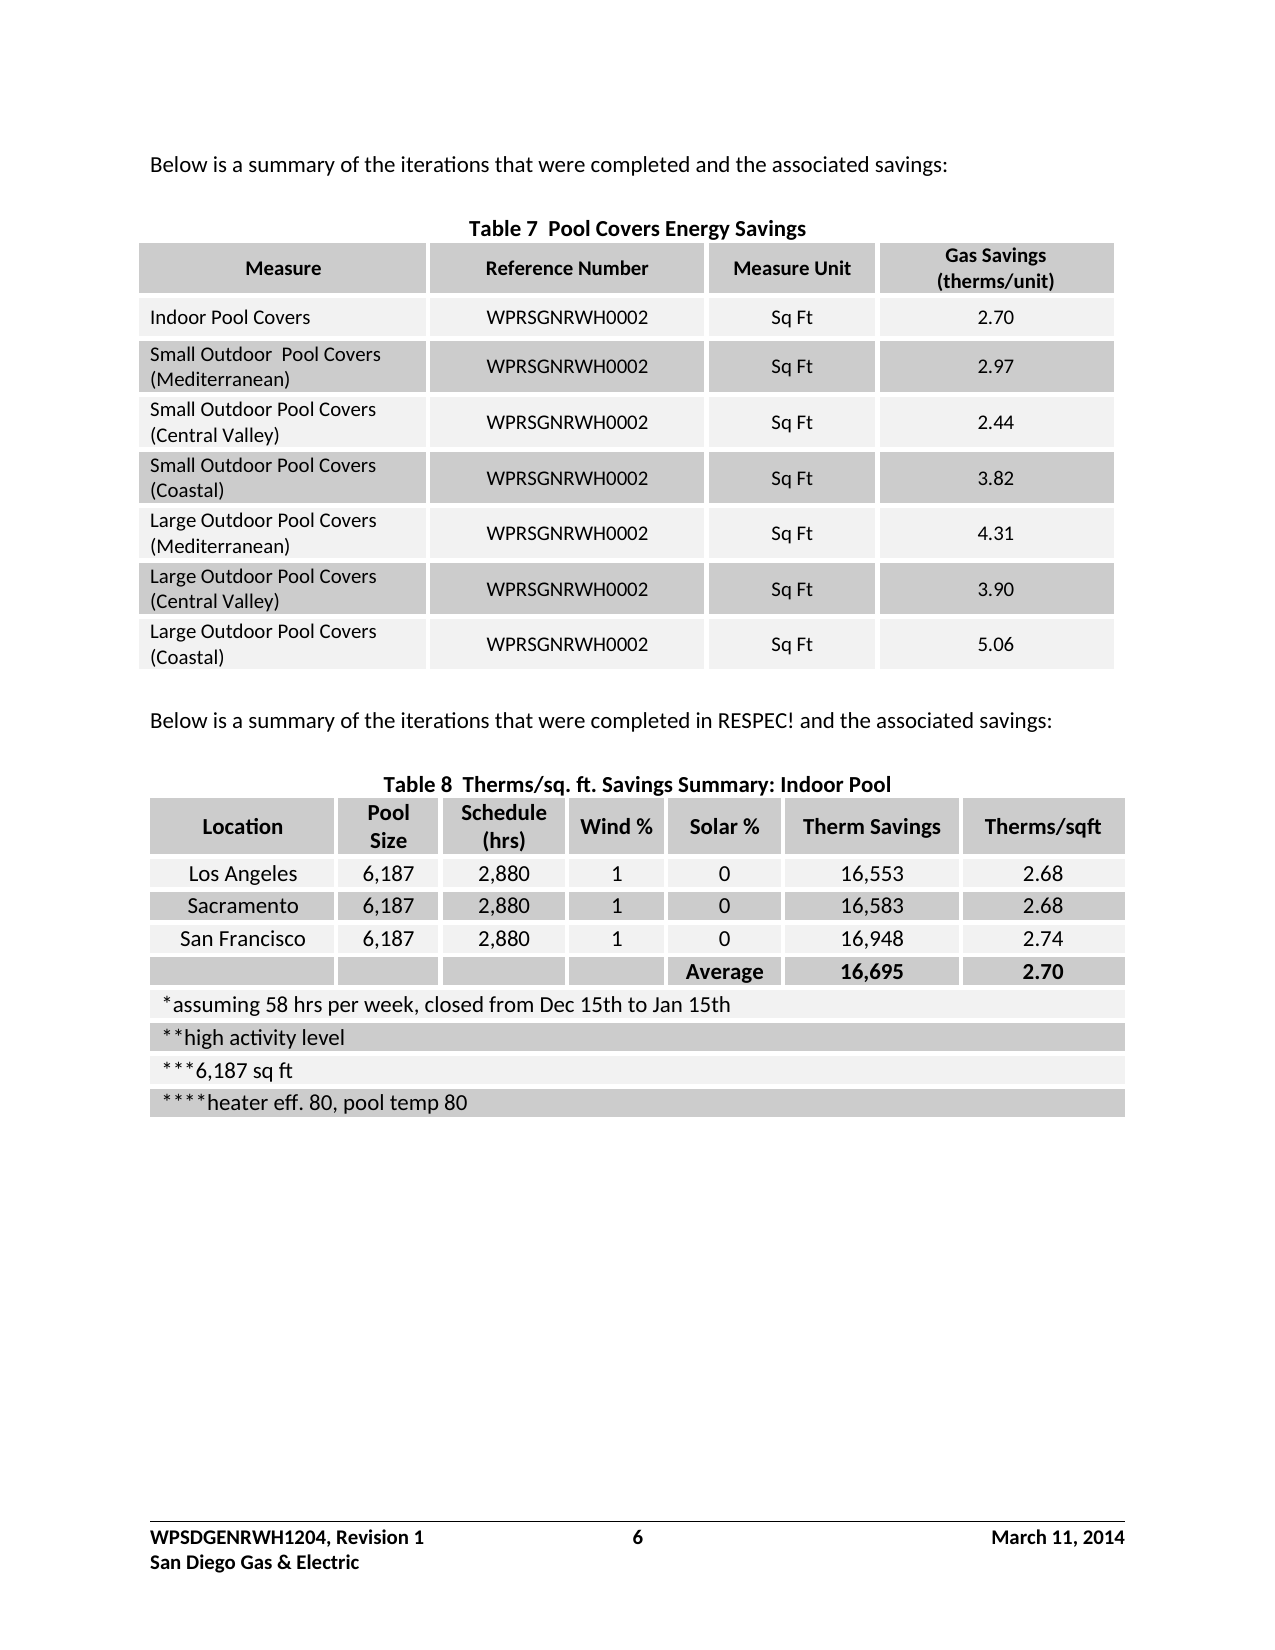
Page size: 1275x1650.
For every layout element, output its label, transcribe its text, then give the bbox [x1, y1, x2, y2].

text Table 8 Therms/sq. ft. Savings Summary: Indoor Pool [150, 770, 1125, 798]
table_cell San Francisco [150, 925, 334, 953]
text Below is a summary of the iterations that were completed in RESPEC! and the associated savings: [150, 706, 1125, 734]
table_cell Large Outdoor Pool Covers (Coastal) [139, 619, 426, 669]
table_header Schedule (hrs) [443, 798, 565, 854]
table_cell WPRSGNRWH0002 [430, 508, 704, 558]
table_cell WPRSGNRWH0002 [430, 452, 704, 503]
table_cell WPRSGNRWH0002 [430, 298, 704, 336]
table_cell WPRSGNRWH0002 [430, 619, 704, 669]
table_cell 1 [569, 925, 664, 953]
table_cell 2.74 [963, 925, 1125, 953]
table_cell WPRSGNRWH0002 [430, 397, 704, 447]
table_cell Los Angeles [150, 859, 334, 887]
table_cell 2.97 [880, 341, 1114, 392]
table_header Gas Savings (therms/unit) [880, 243, 1114, 293]
table_header Pool Size [338, 798, 438, 854]
table_cell [443, 957, 565, 985]
table_cell Sq Ft [709, 619, 875, 669]
text Below is a summary of the iterations that were completed and the associated savings: [150, 150, 1125, 178]
table_header Reference Number [430, 243, 704, 293]
table_cell 1 [569, 892, 664, 920]
table_header Location [150, 798, 334, 854]
table_header Therms/sqft [963, 798, 1125, 854]
table_cell ****heater eff. 80, pool temp 80 [150, 1089, 1125, 1117]
table_cell 2,880 [443, 925, 565, 953]
table_header Therm Savings [785, 798, 959, 854]
table_cell 0 [668, 925, 781, 953]
table_cell 2.70 [963, 957, 1125, 985]
table_cell 3.82 [880, 452, 1114, 503]
table_cell [150, 957, 334, 985]
table_cell Sq Ft [709, 508, 875, 558]
table_cell **high activity level [150, 1023, 1125, 1051]
table_cell 2.68 [963, 859, 1125, 887]
table_cell Sq Ft [709, 341, 875, 392]
table_cell 1 [569, 859, 664, 887]
table_cell 0 [668, 859, 781, 887]
table_cell Indoor Pool Covers [139, 298, 426, 336]
table_cell WPRSGNRWH0002 [430, 341, 704, 392]
table_cell Sq Ft [709, 397, 875, 447]
table_cell Large Outdoor Pool Covers (Central Valley) [139, 563, 426, 614]
table_header Measure Unit [709, 243, 875, 293]
table_cell [569, 957, 664, 985]
table_cell 3.90 [880, 563, 1114, 614]
table_cell 4.31 [880, 508, 1114, 558]
table_cell [338, 957, 438, 985]
table_cell Sacramento [150, 892, 334, 920]
table_cell 6,187 [338, 925, 438, 953]
table_cell 2.44 [880, 397, 1114, 447]
table_header Solar % [668, 798, 781, 854]
table_cell Large Outdoor Pool Covers (Mediterranean) [139, 508, 426, 558]
table_cell 2,880 [443, 892, 565, 920]
table_cell 2.70 [880, 298, 1114, 336]
table_header Wind % [569, 798, 664, 854]
table_cell Sq Ft [709, 452, 875, 503]
table_cell 16,553 [785, 859, 959, 887]
table_cell Average [668, 957, 781, 985]
table_cell Small Outdoor Pool Covers (Mediterranean) [139, 341, 426, 392]
table_cell 16,695 [785, 957, 959, 985]
table_cell WPRSGNRWH0002 [430, 563, 704, 614]
table_header Measure [139, 243, 426, 293]
table_cell Small Outdoor Pool Covers (Central Valley) [139, 397, 426, 447]
table_cell 5.06 [880, 619, 1114, 669]
table_cell 0 [668, 892, 781, 920]
table_cell *assuming 58 hrs per week, closed from Dec 15th to Jan 15th [150, 990, 1125, 1018]
table_cell 16,583 [785, 892, 959, 920]
table_cell 6,187 [338, 859, 438, 887]
table_cell Small Outdoor Pool Covers (Coastal) [139, 452, 426, 503]
table_cell Sq Ft [709, 298, 875, 336]
table_cell 2,880 [443, 859, 565, 887]
table_cell 16,948 [785, 925, 959, 953]
table_cell 6,187 [338, 892, 438, 920]
table_cell ***6,187 sq ft [150, 1056, 1125, 1084]
table_cell Sq Ft [709, 563, 875, 614]
table_cell 2.68 [963, 892, 1125, 920]
text Table 7 Pool Covers Energy Savings [150, 214, 1125, 242]
